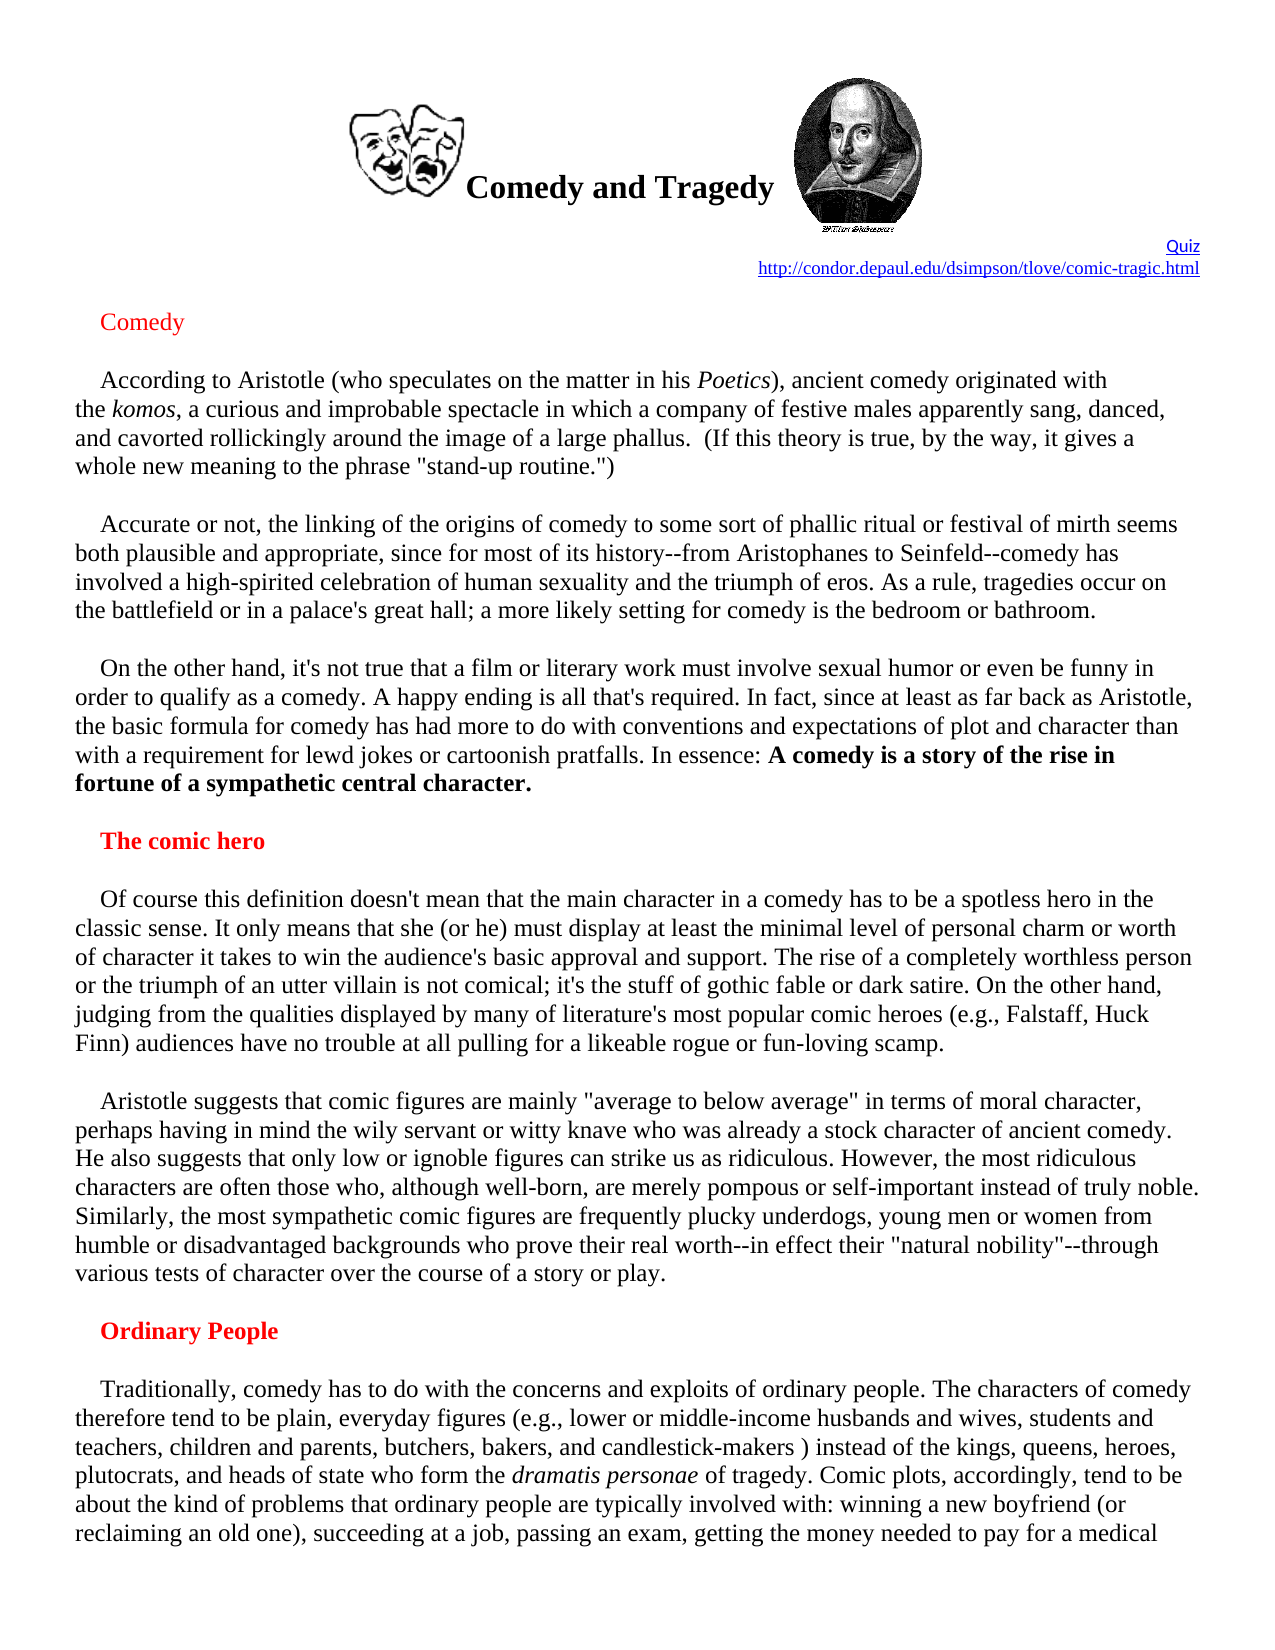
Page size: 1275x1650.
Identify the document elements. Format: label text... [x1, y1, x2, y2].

table_header Comedy and Tragedy [338, 75, 786, 234]
text Accurate or not, the linking of the origins of comedy to some sort of phallic ritual or festival of mirth seems both plausible and appropriate, since for most of its history--from Aristophanes to Seinfeld--comedy has involved a high-spirited celebration of human sexuality and the triumph of eros. As a rule, tragedies occur on the battlefield or in a palace's great hall; a more likely setting for comedy is the bedroom or bathroom. [75, 509, 1200, 624]
text Of course this definition doesn't mean that the main character in a comedy has to be a spotless hero in the classic sense. It only means that she (or he) must display at least the minimal level of personal charm or worth of character it takes to win the audience's basic approval and support. The rise of a completely worthless person or the triumph of an utter villain is not comical; it's the stuff of gothic fable or dark satire. On the other hand, judging from the qualities displayed by many of literature's most popular comic heroes (e.g., Falstaff, Huck Finn) audiences have no trouble at all pulling for a likeable rogue or fun-loving scamp. [75, 884, 1200, 1057]
text According to Aristotle (who speculates on the matter in his Poetics), ancient comedy originated with the komos, a curious and improbable spectacle in which a company of festive males apparently sang, danced, and cavorted rollickingly around the image of a large phallus. (If this theory is true, by the way, it gives a whole new meaning to the phrase "stand-up routine.") [75, 365, 1200, 480]
text The comic hero [75, 826, 1200, 855]
text Comedy [75, 278, 1200, 336]
text Ordinary People [75, 1316, 1200, 1345]
text On the other hand, it's not true that a film or literary work must involve sexual humor or even be funny in order to qualify as a comedy. A happy ending is all that's required. In fact, since at least as far back as Aristotle, the basic formula for comedy has had more to do with conventions and expectations of plot and character than with a requirement for lewd jokes or cartoonish pratfalls. In essence: A comedy is a story of the rise in fortune of a sympathetic central character. [75, 653, 1200, 797]
text Aristotle suggests that comic figures are mainly "average to below average" in terms of moral character, perhaps having in mind the wily servant or witty knave who was already a stock character of ancient comedy. He also suggests that only low or ignoble figures can strike us as ridiculous. However, the most ridiculous characters are often those who, although well-born, are merely pompous or self-important instead of truly noble. Similarly, the most sympathetic comic figures are frequently plucky underdogs, young men or women from humble or disadvantaged backgrounds who prove their real worth--in effect their "natural nobility"--through various tests of character over the course of a story or play. [75, 1086, 1200, 1287]
picture [348, 103, 466, 199]
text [75, 1374, 1200, 1547]
text Quiz [75, 234, 1200, 257]
table_header [786, 75, 937, 234]
text http://condor.depaul.edu/dsimpson/tlove/comic-tragic.html [75, 257, 1200, 278]
picture [787, 76, 927, 233]
